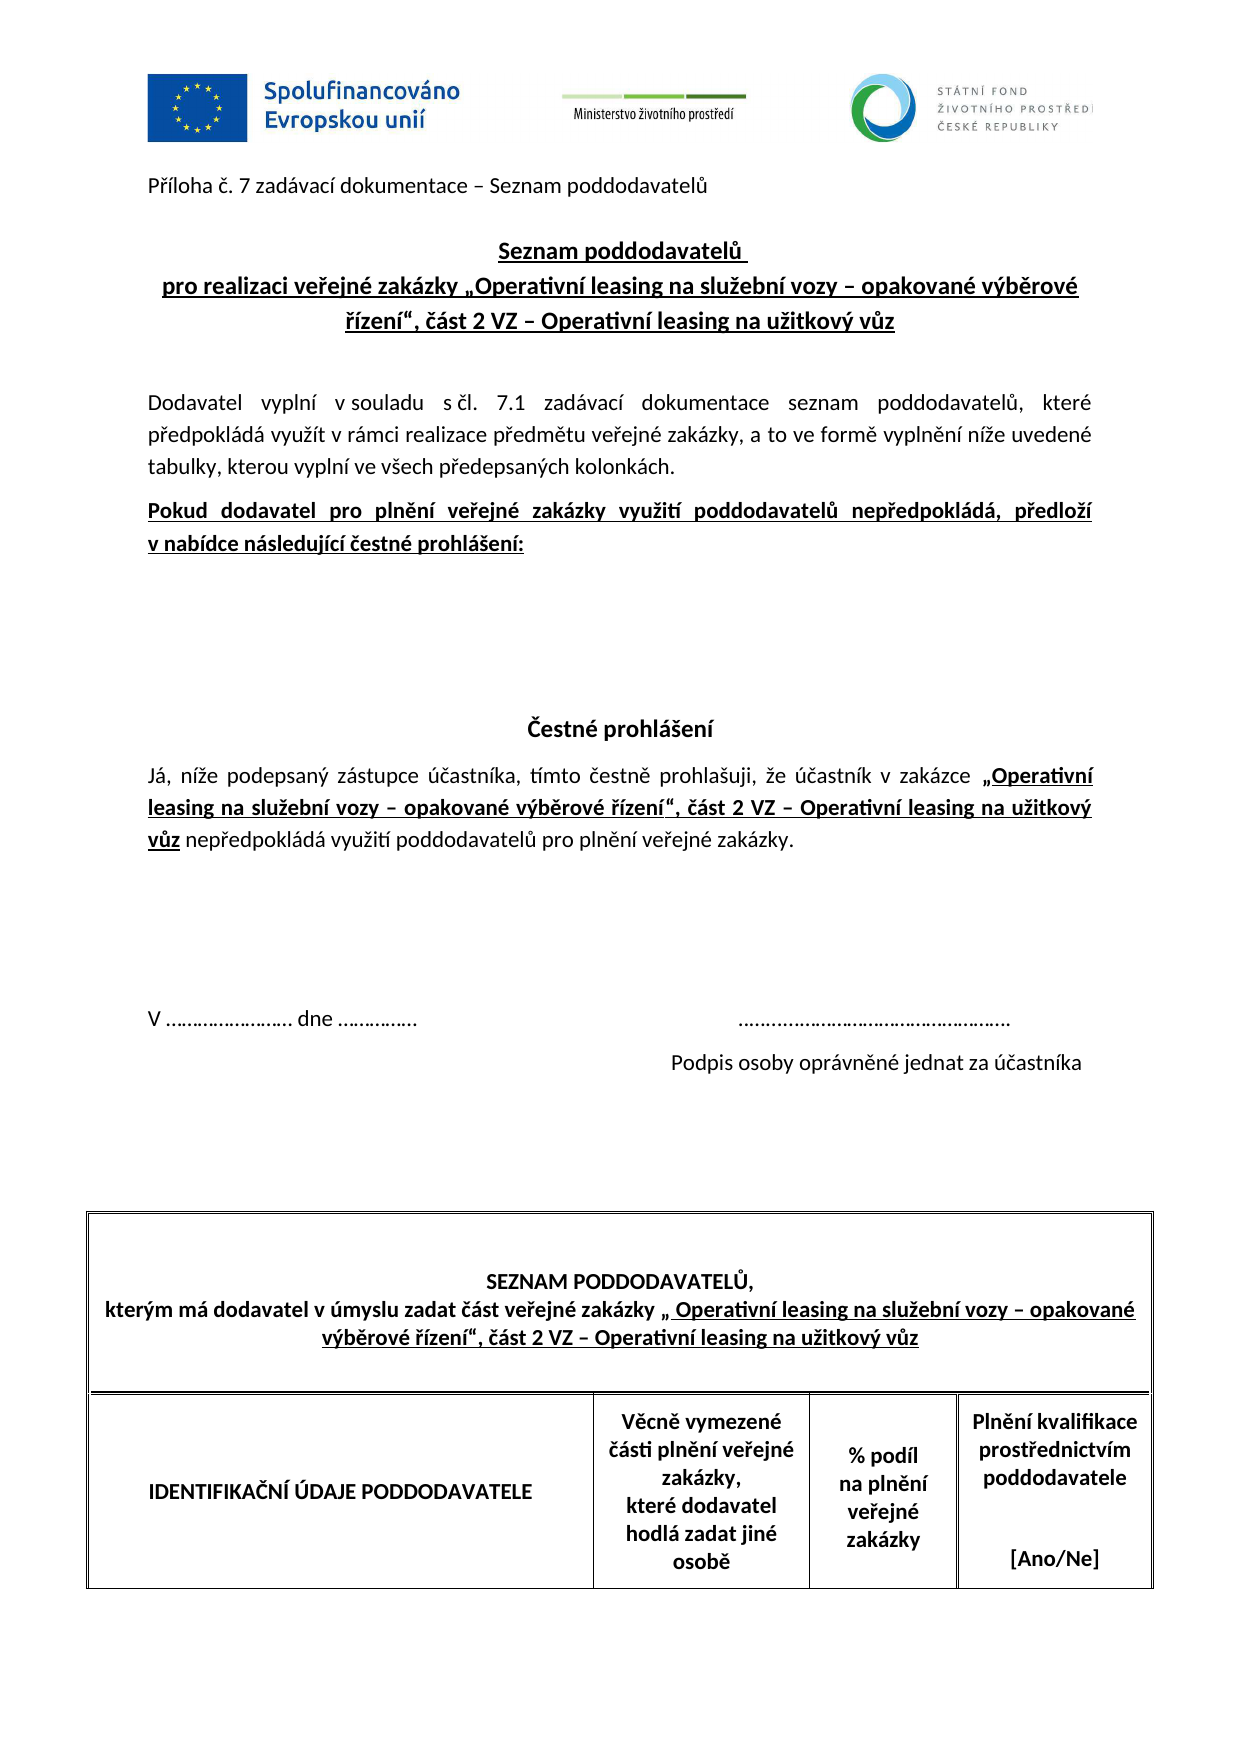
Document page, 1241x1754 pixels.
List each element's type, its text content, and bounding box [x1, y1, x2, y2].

text Já, níže podepsaný zástupce účastníka, tímto čestně prohlašuji, že účastník v zakázce „Operativní leasing na služební vozy – opakované výběrové řízení“, část 2 VZ – Operativní leasing na užitkový vůz nepředpokládá využití poddodavatelů pro plnění veřejné zakázky. [148, 761, 1093, 853]
text Pokud dodavatel pro plnění veřejné zakázky využití poddodavatelů nepředpokládá, předloží v nabídce následující čestné prohlášení: [148, 497, 1093, 557]
table_header SEZNAM PODDODAVATELŮ, kterým má dodavatel v úmyslu zadat část veřejné zakázky „ Operativní leasing na služební vozy – opakované výběrové řízení“, část 2 VZ – Operativní leasing na užitkový vůz [89, 1214, 1151, 1391]
text pro realizaci veřejné zakázky „Operativní leasing na služební vozy – opakované výběrové řízení“, část 2 VZ – Operativní leasing na užitkový vůz [148, 270, 1093, 336]
table_cell % podíl na plnění veřejné zakázky [810, 1395, 956, 1588]
text Seznam poddodavatelů [148, 235, 1093, 266]
table_cell Věcně vymezené části plnění veřejné zakázky, které dodavatel hodlá zadat jiné osobě [594, 1395, 809, 1588]
table_cell Plnění kvalifikace prostřednictvím poddodavatele [Ano/Ne] [959, 1391, 1151, 1588]
text V …………………… dne …………… ..…......…………………………………. [148, 1004, 1093, 1032]
text Dodavatel vyplní v souladu s čl. 7.1 zadávací dokumentace seznam poddodavatelů, které předpokládá využít v rámci realizace předmětu veřejné zakázky, a to ve formě vyplnění níže uvedené tabulky, kterou vyplní ve všech předepsaných kolonkách. [148, 388, 1093, 480]
text Podpis osoby oprávněné jednat za účastníka [148, 1048, 1093, 1077]
text Čestné prohlášení [148, 713, 1093, 744]
table_cell IDENTIFIKAČNÍ ÚDAJE PODDODAVATELE [89, 1391, 593, 1588]
